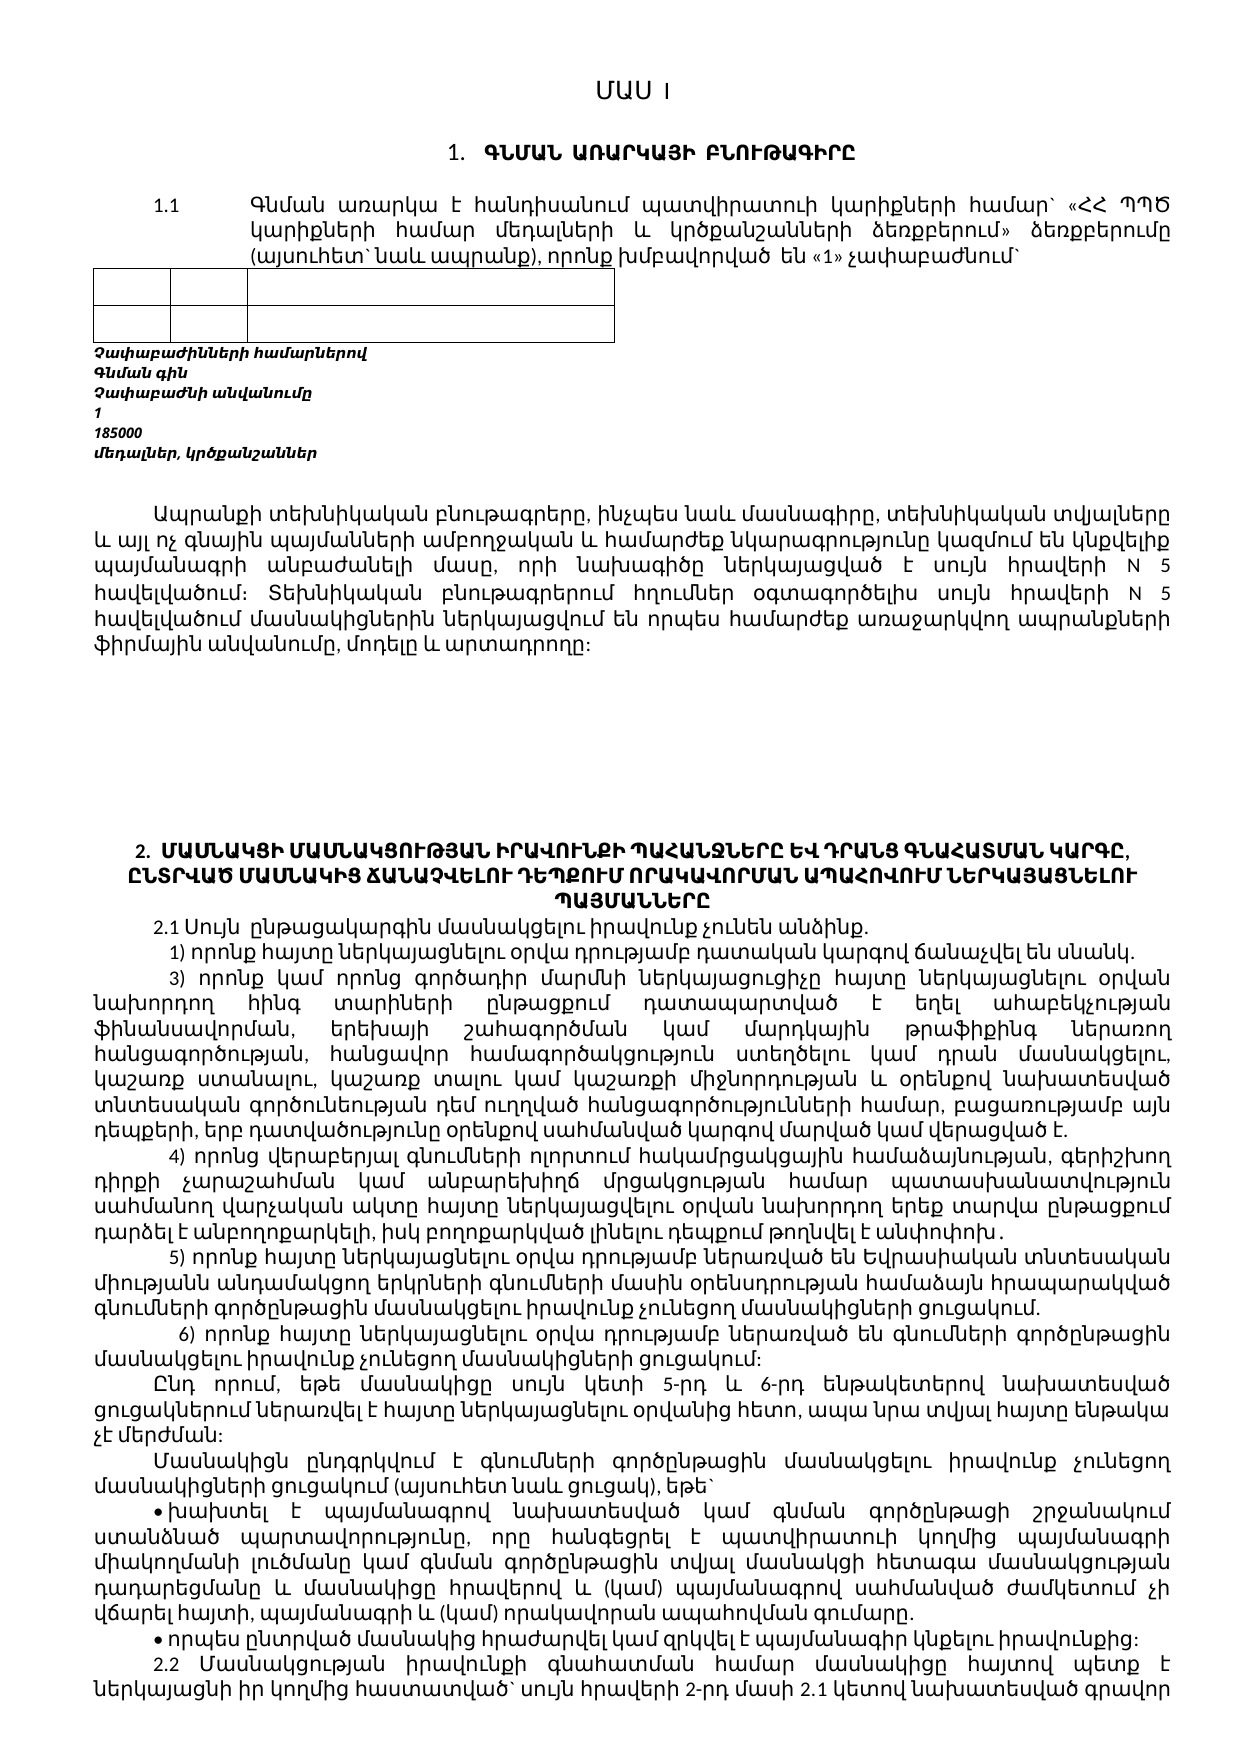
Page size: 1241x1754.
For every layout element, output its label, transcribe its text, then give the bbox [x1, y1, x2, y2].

subtitle Գնման առարկա է հանդիսանում պատվիրատուի կարիքների համար` «ՀՀ ՊՊԾ կարիքների համար մեդալների և կրծքանշանների ձեռքբերում» ձեռքբերումը (այսուհետ` նաև ապրանք), որոնք խմբավորված են «1» չափաբաժնում` [153, 192, 1171, 268]
text Ընդ որում, եթե մասնակիցը սույն կետի 5-րդ և 6-րդ ենթակետերով նախատեսված ցուցակներում ներառվել է հայտը ներկայացնելու օրվանից հետո, ապա նրա տվյալ հայտը ենթակա չէ մերժման: [94, 1372, 1171, 1448]
text ՄԱՍ I [94, 75, 1171, 106]
text 6) որոնք հայտը ներկայացնելու օրվա դրությամբ ներառված են գնումների գործընթացին մասնակցելու իրավունք չունեցող մասնակիցների ցուցակում: [94, 1321, 1171, 1372]
list ԳՆՄԱՆ ԱՌԱՐԿԱՅԻ ԲՆՈՒԹԱԳԻՐԸ [131, 136, 1171, 167]
text 1) որոնք հայտը ներկայացնելու օրվա դրությամբ դատական կարգով ճանաչվել են սնանկ. [94, 939, 1171, 965]
text 2. ՄԱՍՆԱԿՑԻ ՄԱՍՆԱԿՑՈՒԹՅԱՆ ԻՐԱՎՈՒՆՔԻ ՊԱՀԱՆՋՆԵՐԸ ԵՎ ԴՐԱՆՑ ԳՆԱՀԱՏՄԱՆ ԿԱՐԳԸ, ԸՆՏՐՎԱԾ ՄԱՍՆԱԿԻՑ ՃԱՆԱՉՎԵԼՈՒ ԴԵՊՔՈՒՄ ՈՐԱԿԱՎՈՐՄԱՆ ԱՊԱՀՈՎՈՒՄ ՆԵՐԿԱՅԱՑՆԵԼՈՒ ՊԱՅՄԱՆՆԵՐԸ [94, 838, 1171, 914]
text • որպես ընտրված մասնակից հրաժարվել կամ զրկվել է պայմանագիր կնքելու իրավունքից: [94, 1626, 1171, 1651]
text Մասնակիցն ընդգրկվում է գնումների գործընթացին մասնակցելու իրավունք չունեցող մասնակիցների ցուցակում (այսուհետ նաև ցուցակ), եթե` [94, 1448, 1171, 1499]
text • խախտել է պայմանագրով նախատեսված կամ գնման գործընթացի շրջանակում ստանձնած պարտավորությունը, որը հանգեցրել է պատվիրատուի կողմից պայմանագրի միակողմանի լուծմանը կամ գնման գործընթացին տվյալ մասնակցի հետագա մասնակցության դադարեցմանը և մասնակիցը հրավերով և (կամ) պայմանագրով սահմանված ժամկետում չի վճարել հայտի, պայմանագրի և (կամ) որակավորան ապահովման գումարը. [94, 1499, 1171, 1626]
text 2.1 Սույն ընթացակարգին մասնակցելու իրավունք չունեն անձինք. [94, 914, 1171, 939]
text 5) որոնք հայտը ներկայացնելու օրվա դրությամբ ներառված են Եվրասիական տնտեսական միությանն անդամակցող երկրների գնումների մասին օրենսդրության համաձայն հրապարակված գնումների գործընթացին մասնակցելու իրավունք չունեցող մասնակիցների ցուցակում. [94, 1244, 1171, 1321]
text Ապրանքի տեխնիկական բնութագրերը, ինչպես նաև մասնագիրը, տեխնիկական տվյալները և այլ ոչ գնային պայմանների ամբողջական և համարժեք նկարագրությունը կազմում են կնքվելիք պայմանագրի անբաժանելի մասը, որի նախագիծը ներկայացված է սույն հրավերի N 5 հավելվածում։ Տեխնիկական բնութագրերում հղումներ օգտագործելիս սույն հրավերի N 5 հավելվածում մասնակիցներին ներկայացվում են որպես համարժեք առաջարկվող ապրանքների ֆիրմային անվանումը, մոդելը և արտադրողը: [94, 501, 1171, 657]
text 4) որոնց վերաբերյալ գնումների ոլորտում հակամրցակցային համաձայնության, գերիշխող դիրքի չարաշահման կամ անբարեխիղճ մրցակցության համար պատասխանատվություն սահմանող վարչական ակտը հայտը ներկայացվելու օրվան նախորդող երեք տարվա ընթացքում դարձել է անբողոքարկելի, իսկ բողոքարկված լինելու դեպքում թողնվել է անփոփոխ․ [94, 1143, 1171, 1244]
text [94, 1651, 1171, 1702]
text 3) որոնք կամ որոնց գործադիր մարմնի ներկայացուցիչը հայտը ներկայացնելու օրվան նախորդող հինգ տարիների ընթացքում դատապարտված է եղել ահաբեկչության ֆինանսավորման, երեխայի շահագործման կամ մարդկային թրաֆիքինգ ներառող հանցագործության, հանցավոր համագործակցություն ստեղծելու կամ դրան մասնակցելու, կաշառք ստանալու, կաշառք տալու կամ կաշառքի միջնորդության և օրենքով նախատեսված տնտեսական գործունեության դեմ ուղղված հանցագործությունների համար, բացառությամբ այն դեպքերի, երբ դատվածությունը օրենքով սահմանված կարգով մարված կամ վերացված է. [94, 965, 1171, 1143]
